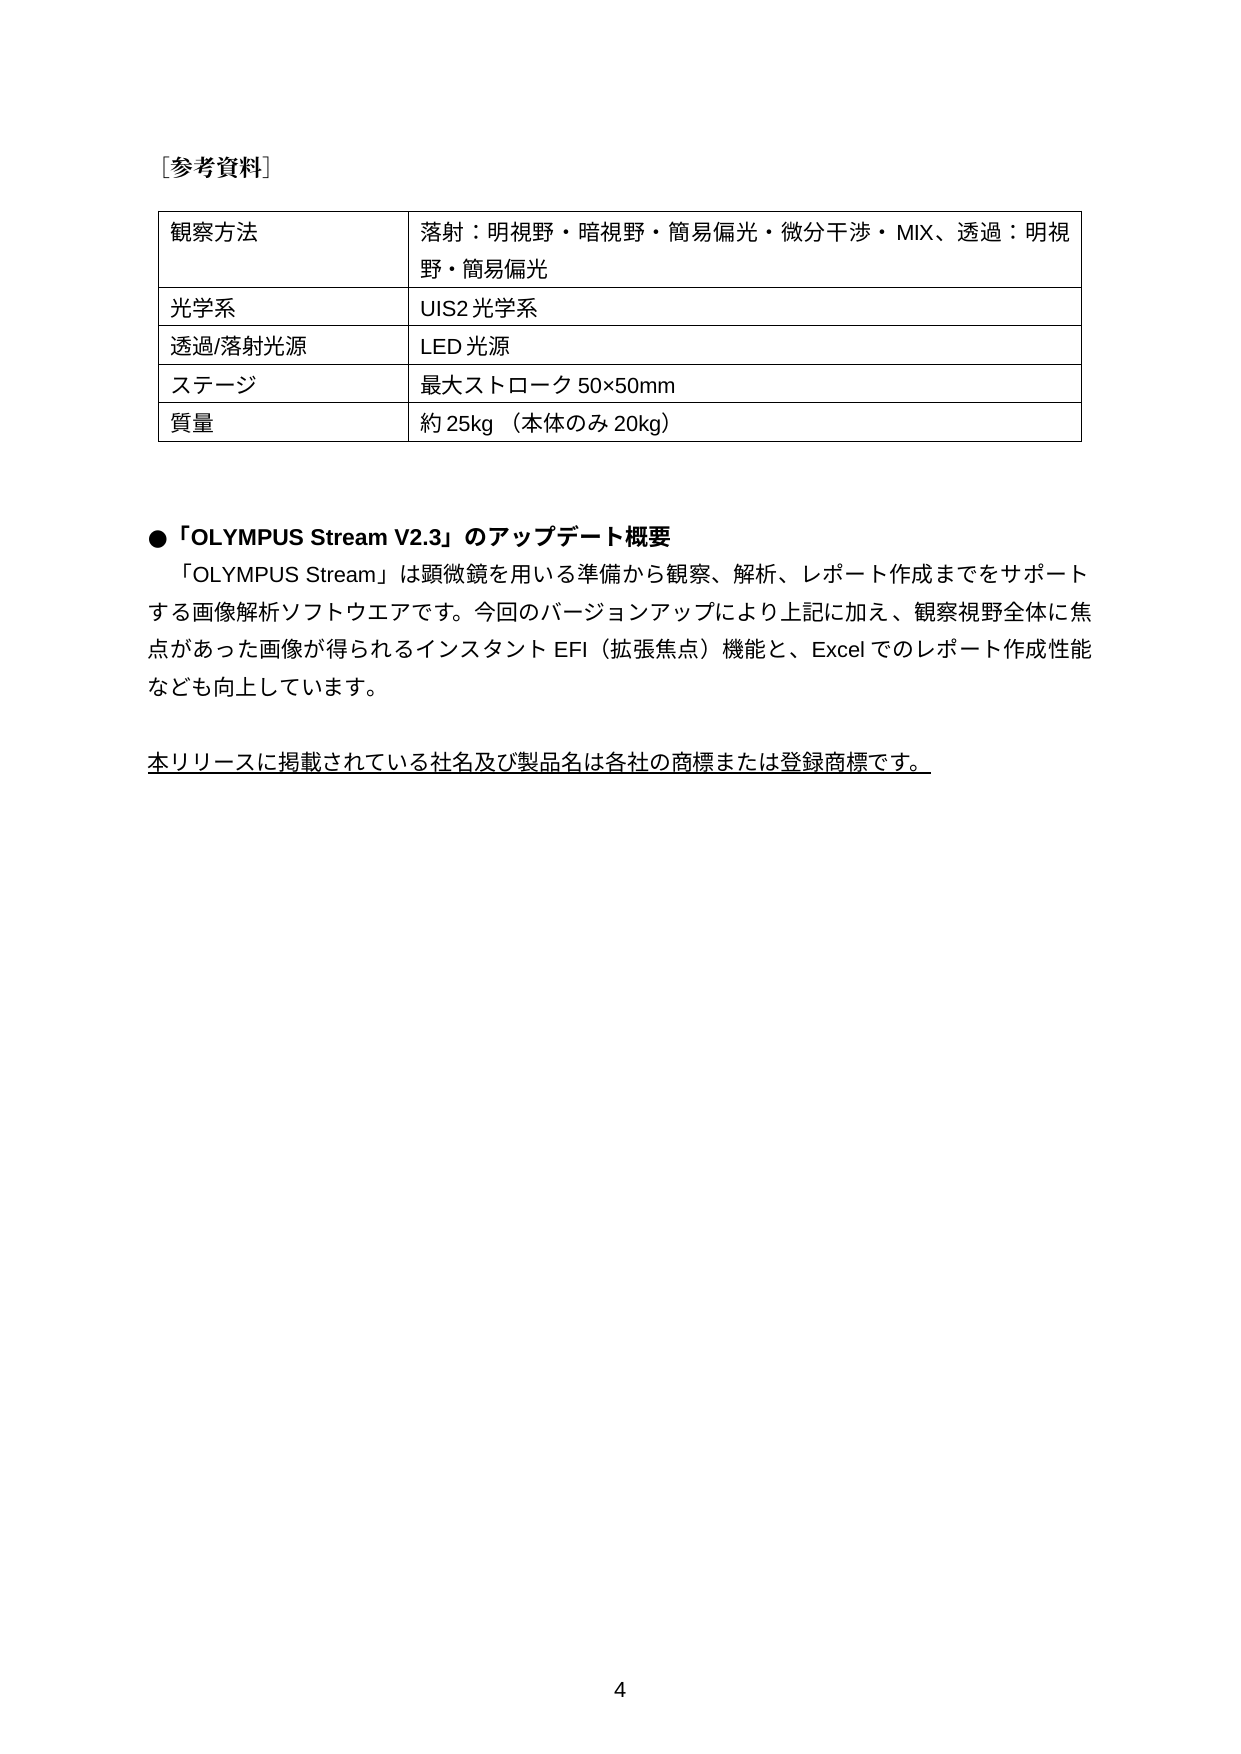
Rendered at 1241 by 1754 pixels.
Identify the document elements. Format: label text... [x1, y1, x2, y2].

table_header 落射：明視野・暗視野・簡易偏光・微分干渉・MIX、透過：明視野・簡易偏光 [409, 212, 1081, 287]
table_cell 透過/落射光源 [159, 326, 408, 364]
text 本リリースに掲載されている社名及び製品名は各社の商標または登録商標です。 [148, 742, 1092, 779]
table_header 観察方法 [159, 212, 408, 287]
table_cell UIS2光学系 [409, 288, 1081, 325]
table_cell 最大ストローク 50×50mm [409, 365, 1081, 402]
table_cell LED光源 [409, 326, 1081, 364]
table_cell 光学系 [159, 288, 408, 325]
text ●「OLYMPUS Stream V2.3」のアップデート概要 [148, 517, 1092, 554]
text 「OLYMPUS Stream」は顕微鏡を用いる準備から観察、解析、レポート作成までをサポートする画像解析ソフトウエアです。今回のバージョンアップにより上記に加え、観察視野全体に焦点があった画像が得られるインスタントEFI（拡張焦点）機能と、Excelでのレポート作成性能なども向上しています。 [148, 554, 1092, 704]
table_cell 約25kg （本体のみ 20kg） [409, 403, 1081, 441]
table_cell ステージ [159, 365, 408, 402]
table_cell 質量 [159, 403, 408, 441]
